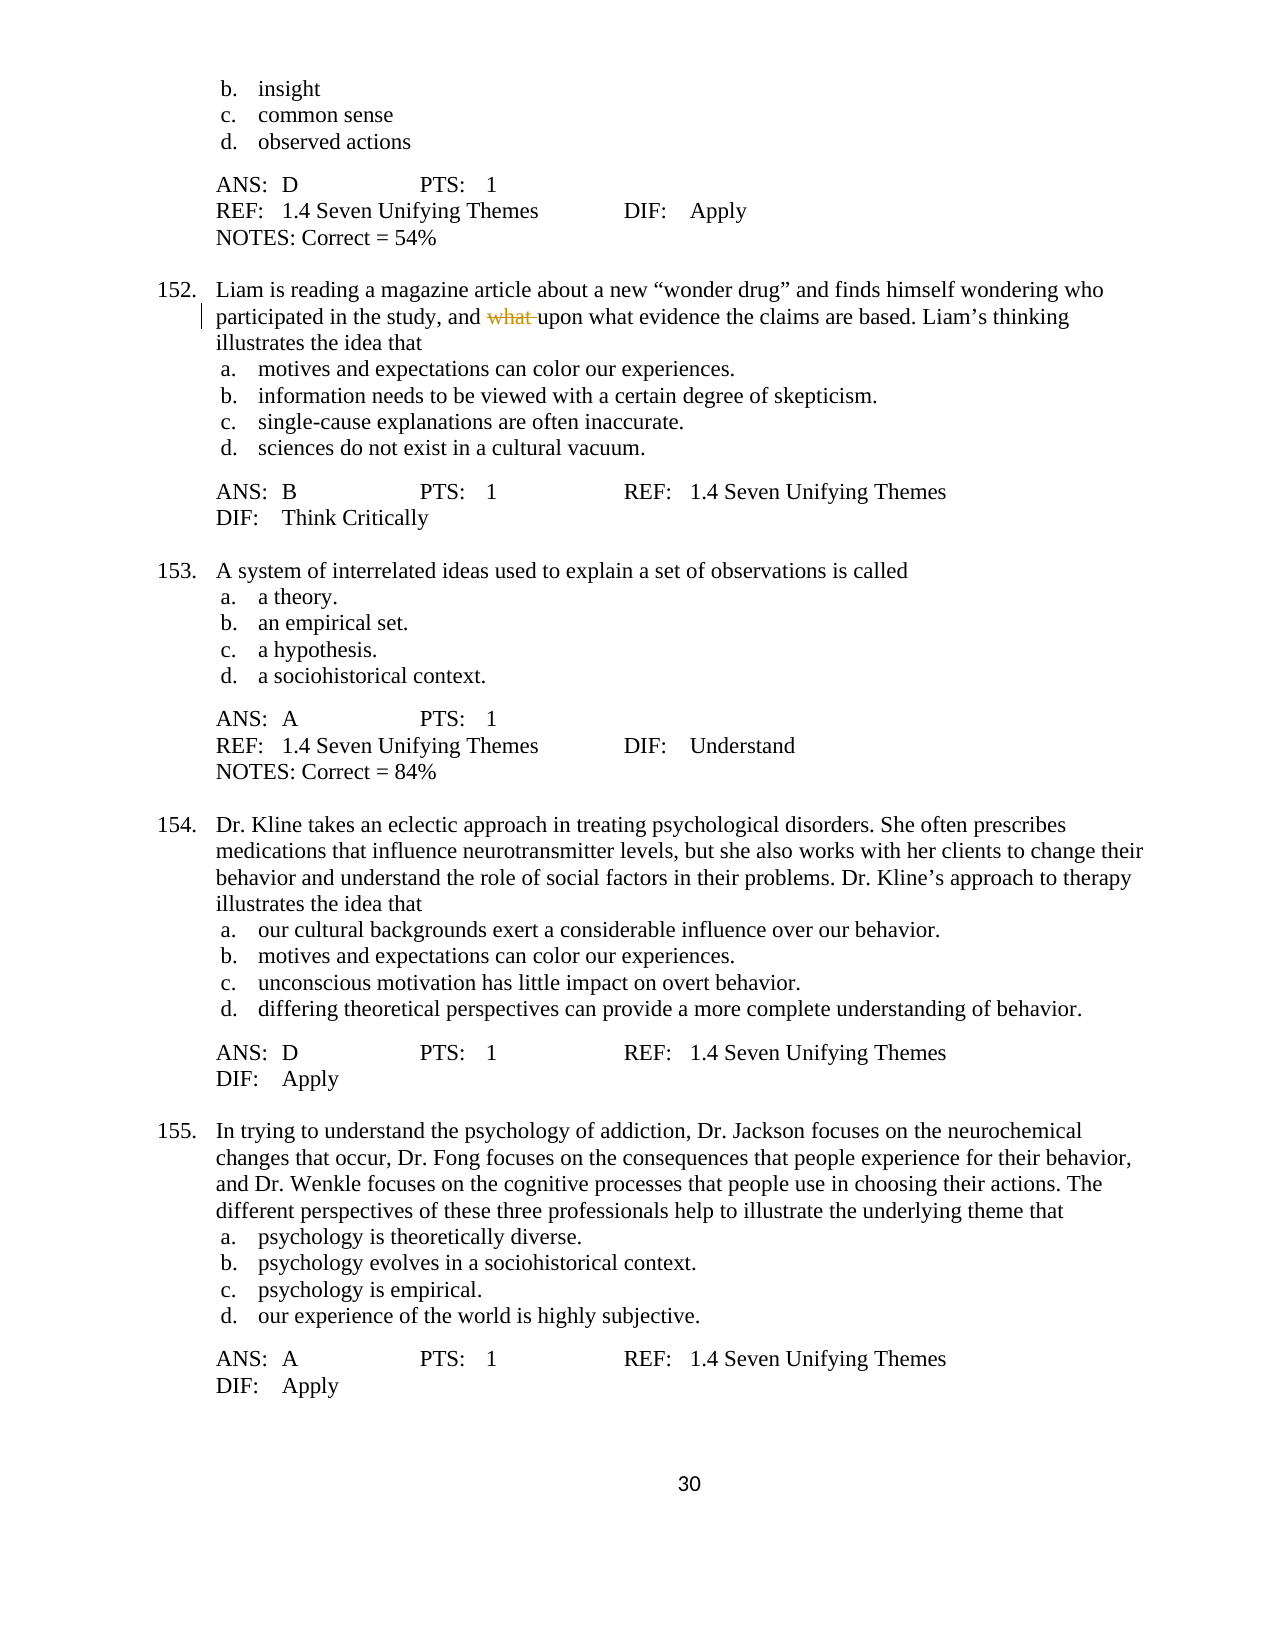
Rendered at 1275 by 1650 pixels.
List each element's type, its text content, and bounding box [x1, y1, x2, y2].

table_header a. [216, 355, 253, 382]
table_cell differing theoretical perspectives can provide a more complete understanding of behavior. [253, 995, 1097, 1022]
table_cell a hypothesis. [253, 636, 1097, 662]
table_cell psychology evolves in a sociohistorical context. [253, 1249, 1097, 1276]
table_cell d. [216, 1302, 253, 1328]
table_header our cultural backgrounds exert a considerable influence over our behavior. [253, 916, 1097, 943]
table_cell psychology is empirical. [253, 1276, 1097, 1302]
table_cell c. [216, 636, 253, 662]
table_cell a sociohistorical context. [253, 662, 1097, 688]
text ANS: A PTS: 1 [216, 705, 1162, 732]
text 153. A system of interrelated ideas used to explain a set of observations is called [150, 557, 1162, 583]
table_cell information needs to be viewed with a certain degree of skepticism. [253, 382, 1097, 408]
table_header a. [216, 916, 253, 943]
table_cell d. [216, 435, 253, 461]
table_cell b. [216, 382, 253, 408]
text REF: 1.4 Seven Unifying Themes DIF: Understand [216, 732, 1162, 758]
table_cell d. [216, 995, 253, 1022]
table_cell b. [216, 943, 253, 969]
table_header psychology is theoretically diverse. [253, 1223, 1097, 1249]
text REF: 1.4 Seven Unifying Themes DIF: Apply [216, 197, 1162, 224]
text NOTES: Correct = 54% [216, 224, 1162, 250]
table_cell d. [216, 662, 253, 688]
table_header a theory. [253, 583, 1097, 609]
table_cell our experience of the world is highly subjective. [253, 1302, 1097, 1328]
text DIF: Apply [216, 1372, 1162, 1398]
table_cell c. [216, 1276, 253, 1302]
table_header motives and expectations can color our experiences. [253, 355, 1097, 382]
text 152. Liam is reading a magazine article about a new “wonder drug” and finds himself wondering who participated in the study, and upon what evidence the claims are based. Liam’s thinking illustrates the idea that [150, 276, 1162, 355]
text ANS: B PTS: 1 REF: 1.4 Seven Unifying Themes [216, 478, 1162, 504]
table_cell c. [216, 408, 253, 434]
text NOTES: Correct = 84% [216, 758, 1162, 784]
table_cell an empirical set. [253, 610, 1097, 636]
table_header a. [216, 583, 253, 609]
text ANS: D PTS: 1 [216, 171, 1162, 197]
text 155. In trying to understand the psychology of addiction, Dr. Jackson focuses on the neurochemical changes that occur, Dr. Fong focuses on the consequences that people experience for their behavior, and Dr. Wenkle focuses on the cognitive processes that people use in choosing their actions. The different perspectives of these three professionals help to illustrate the underlying theme that [150, 1118, 1162, 1223]
table_cell c. [216, 969, 253, 995]
table_cell d. [216, 128, 253, 154]
table_cell common sense [253, 101, 1097, 128]
table_cell b. [216, 610, 253, 636]
table_cell sciences do not exist in a cultural vacuum. [253, 435, 1097, 461]
text ANS: D PTS: 1 REF: 1.4 Seven Unifying Themes [216, 1038, 1162, 1065]
table_cell insight [253, 75, 1097, 101]
table_cell single-cause explanations are often inaccurate. [253, 408, 1097, 434]
table_cell c. [216, 101, 253, 128]
table_cell b. [216, 75, 253, 101]
table_cell unconscious motivation has little impact on overt behavior. [253, 969, 1097, 995]
text DIF: Think Critically [216, 504, 1162, 530]
table_cell observed actions [253, 128, 1097, 154]
table_cell b. [216, 1249, 253, 1276]
table_cell motives and expectations can color our experiences. [253, 943, 1097, 969]
text DIF: Apply [216, 1065, 1162, 1091]
text ANS: A PTS: 1 REF: 1.4 Seven Unifying Themes [216, 1345, 1162, 1372]
text 154. Dr. Kline takes an eclectic approach in treating psychological disorders. She often prescribes medications that influence neurotransmitter levels, but she also works with her clients to change their behavior and understand the role of social factors in their problems. Dr. Kline’s approach to therapy illustrates the idea that [150, 811, 1162, 916]
table_header a. [216, 1223, 253, 1249]
